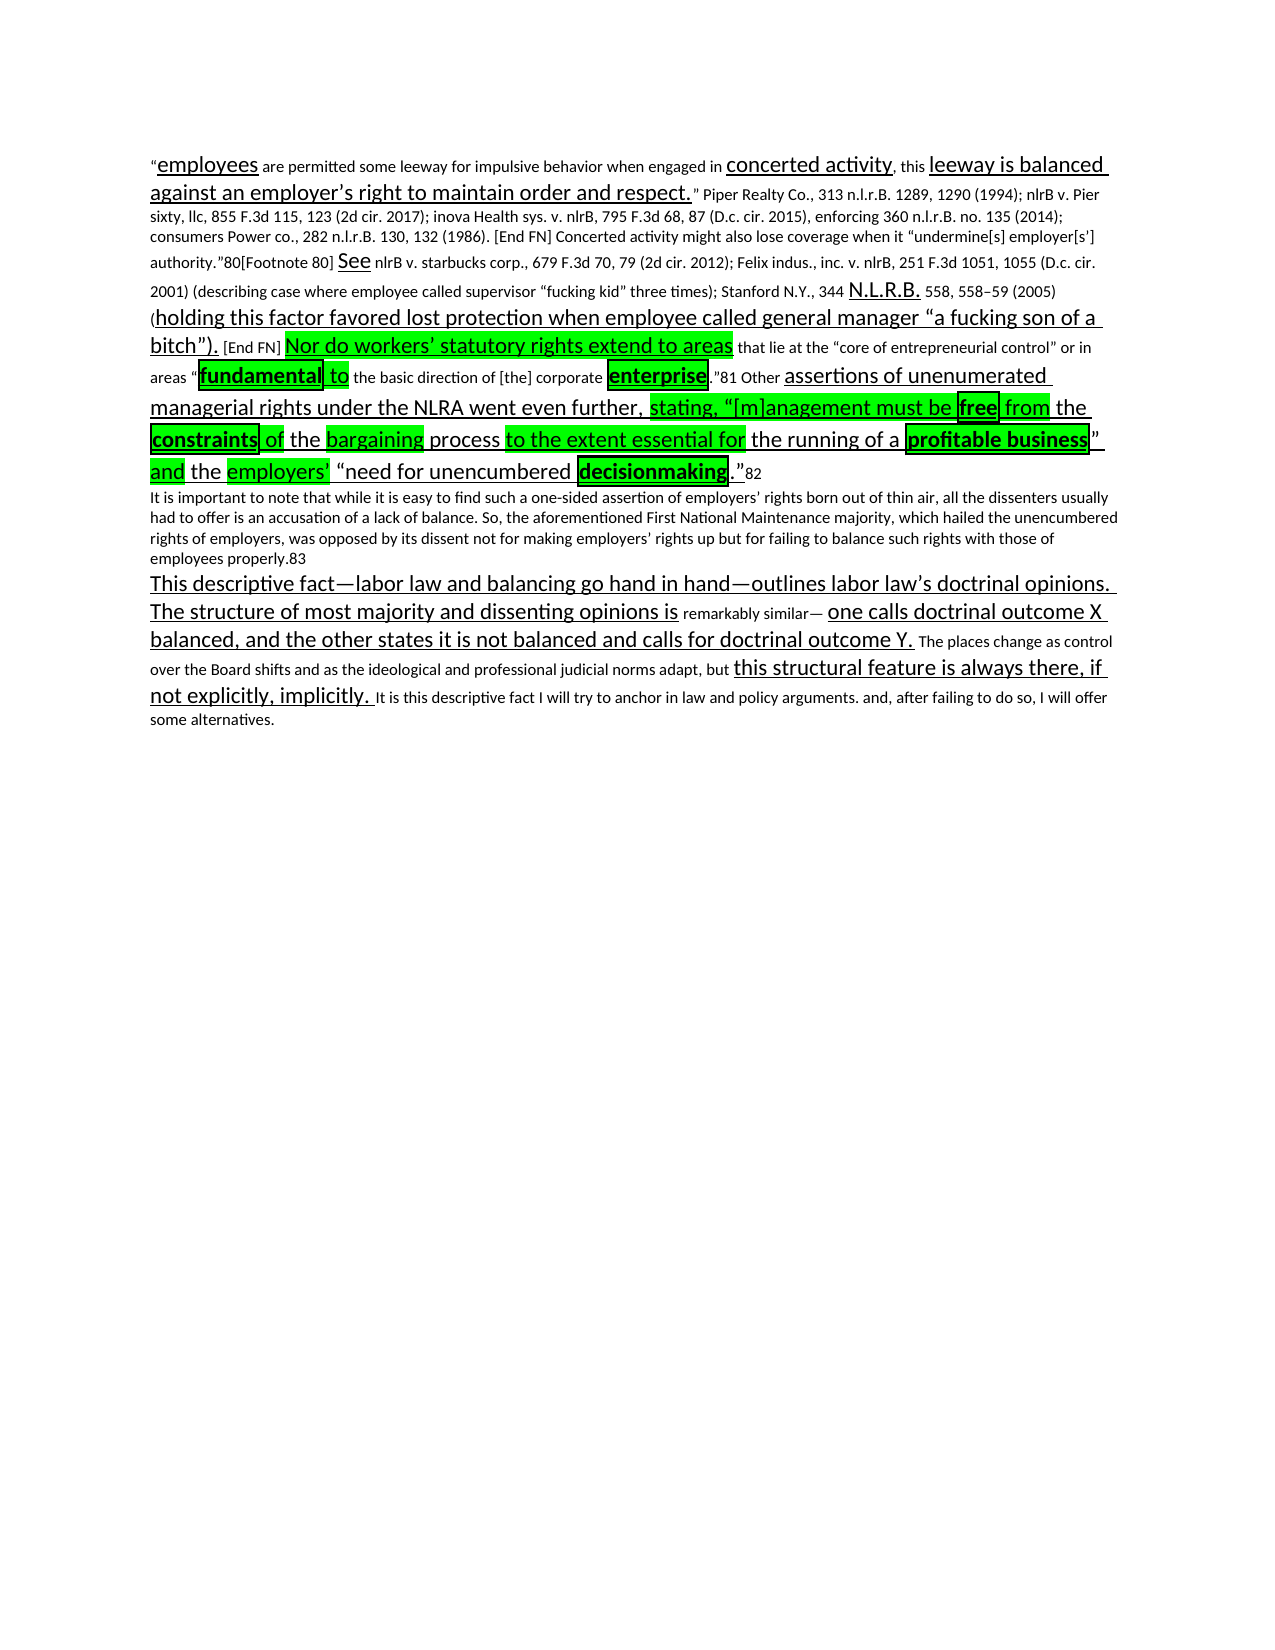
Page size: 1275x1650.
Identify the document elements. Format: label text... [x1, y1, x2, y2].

text This descriptive fact—labor law and balancing go hand in hand—outlines labor law’s doctrinal opinions. The structure of most majority and dissenting opinions is remarkably similar— one calls doctrinal outcome X balanced, and the other states it is not balanced and calls for doctrinal outcome Y. The places change as control over the Board shifts and as the ideological and professional judicial norms adapt, but this structural feature is always there, if not explicitly, implicitly. It is this descriptive fact I will try to anchor in law and policy arguments. and, after failing to do so, I will offer some alternatives. [150, 569, 1125, 729]
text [150, 150, 1125, 487]
text It is important to note that while it is easy to find such a one-sided assertion of employers’ rights born out of thin air, all the dissenters usually had to offer is an accusation of a lack of balance. So, the aforementioned First National Maintenance majority, which hailed the unencumbered rights of employers, was opposed by its dissent not for making employers’ rights up but for failing to balance such rights with those of employees properly.83 [150, 487, 1125, 569]
